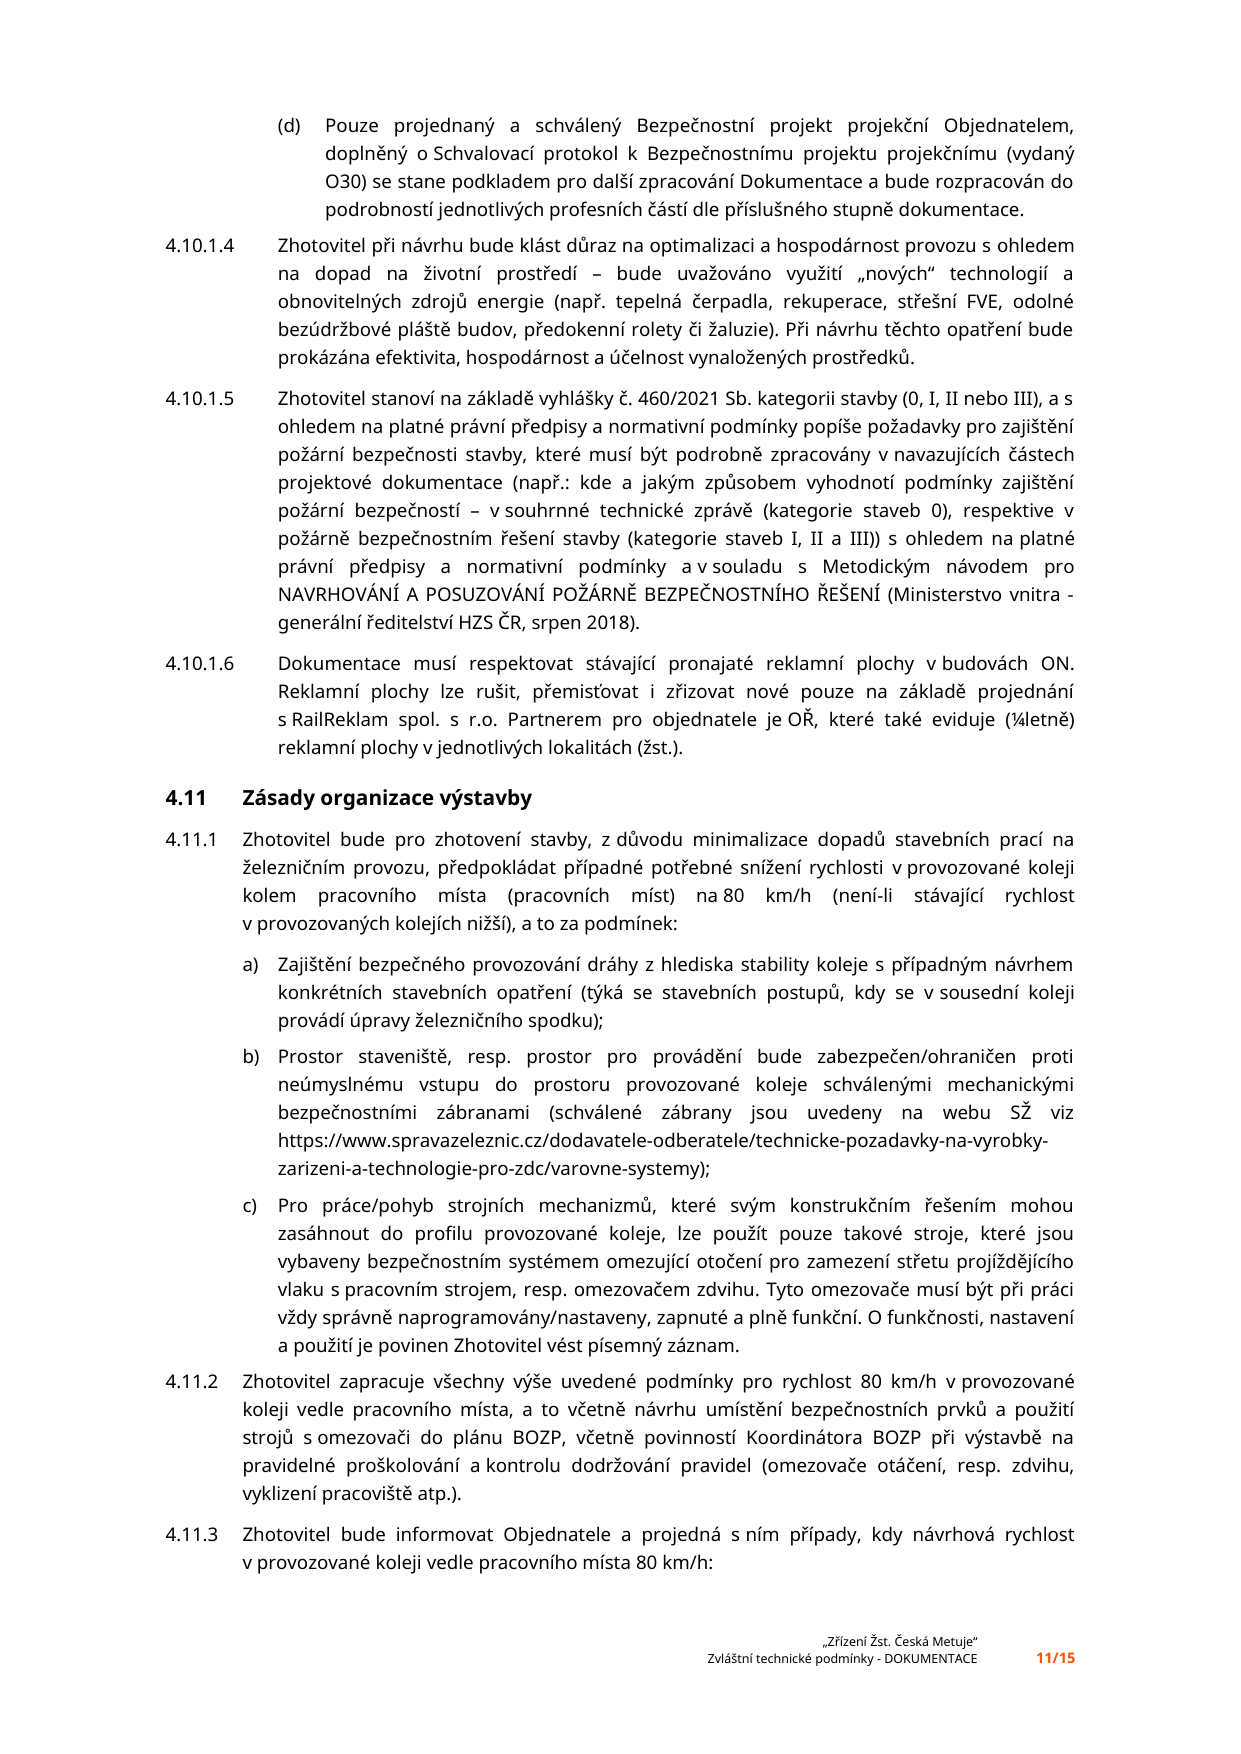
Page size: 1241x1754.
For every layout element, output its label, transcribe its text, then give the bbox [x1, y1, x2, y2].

text Zhotovitel stanoví na základě vyhlášky č. 460/2021 Sb. kategorii stavby (0, I, II nebo III), a s ohledem na platné právní předpisy a normativní podmínky popíše požadavky pro zajištění požární bezpečnosti stavby, které musí být podrobně zpracovány v navazujících částech projektové dokumentace (např.: kde a jakým způsobem vyhodnotí podmínky zajištění požární bezpečností – v souhrnné technické zprávě (kategorie staveb 0), respektive v požárně bezpečnostním řešení stavby (kategorie staveb I, II a III)) s ohledem na platné právní předpisy a normativní podmínky a v souladu s Metodickým návodem pro NAVRHOVÁNÍ A POSUZOVÁNÍ POŽÁRNĚ BEZPEČNOSTNÍHO ŘEŠENÍ (Ministerstvo vnitra - generální ředitelství HZS ČR, srpen 2018). [165, 385, 1075, 635]
list Pro práce/pohyb strojních mechanizmů, které svým konstrukčním řešením mohou zasáhnout do profilu provozované koleje, lze použít pouze takové stroje, které jsou vybaveny bezpečnostním systémem omezující otočení pro zamezení střetu projíždějícího vlaku s pracovním strojem, resp. omezovačem zdvihu. Tyto omezovače musí být při práci vždy správně naprogramovány/nastaveny, zapnuté a plně funkční. O funkčnosti, nastavení a použití je povinen Zhotovitel vést písemný záznam. [242, 1192, 1075, 1358]
text Dokumentace musí respektovat stávající pronajaté reklamní plochy v budovách ON. Reklamní plochy lze rušit, přemisťovat i zřizovat nové pouze na základě projednání s RailReklam spol. s r.o. Partnerem pro objednatele je OŘ, které také eviduje (¼letně) reklamní plochy v jednotlivých lokalitách (žst.). [165, 650, 1075, 759]
text Zhotovitel zapracuje všechny výše uvedené podmínky pro rychlost 80 km/h v provozované koleji vedle pracovního místa, a to včetně návrhu umístění bezpečnostních prvků a použití strojů s omezovači do plánu BOZP, včetně povinností Koordinátora BOZP při výstavbě na pravidelné proškolování a kontrolu dodržování pravidel (omezovače otáčení, resp. zdvihu, vyklizení pracoviště atp.). [165, 1368, 1075, 1506]
text Pouze projednaný a schválený Bezpečnostní projekt projekční Objednatelem, doplněný o Schvalovací protokol k Bezpečnostnímu projektu projekčnímu (vydaný O30) se stane podkladem pro další zpracování Dokumentace a bude rozpracován do podrobností jednotlivých profesních částí dle příslušného stupně dokumentace. [278, 112, 1075, 222]
list Prostor staveniště, resp. prostor pro provádění bude zabezpečen/ohraničen proti neúmyslnému vstupu do prostoru provozované koleje schválenými mechanickými bezpečnostními zábranami (schválené zábrany jsou uvedeny na webu SŽ viz https://www.spravazeleznic.cz/dodavatele-odberatele/technicke-pozadavky-na-vyrobky-zarizeni-a-technologie-pro-zdc/varovne-systemy); [242, 1043, 1075, 1181]
list Zajištění bezpečného provozování dráhy z hlediska stability koleje s případným návrhem konkrétních stavebních opatření (týká se stavebních postupů, kdy se v sousední koleji provádí úpravy železničního spodku); [242, 951, 1075, 1033]
text Zhotovitel bude pro zhotovení stavby, z důvodu minimalizace dopadů stavebních prací na železničním provozu, předpokládat případné potřebné snížení rychlosti v provozované koleji kolem pracovního místa (pracovních míst) na 80 km/h (není-li stávající rychlost v provozovaných kolejích nižší), a to za podmínek: [165, 827, 1075, 936]
text Zhotovitel bude informovat Objednatele a projedná s ním případy, kdy návrhová rychlost v provozované koleji vedle pracovního místa 80 km/h: [165, 1521, 1075, 1574]
text Zhotovitel při návrhu bude klást důraz na optimalizaci a hospodárnost provozu s ohledem na dopad na životní prostředí – bude uvažováno využití „nových“ technologií a obnovitelných zdrojů energie (např. tepelná čerpadla, rekuperace, střešní FVE, odolné bezúdržbové pláště budov, předokenní rolety či žaluzie). Při návrhu těchto opatření bude prokázána efektivita, hospodárnost a účelnost vynaložených prostředků. [165, 233, 1075, 370]
text Zásady organizace výstavby [165, 783, 1075, 811]
